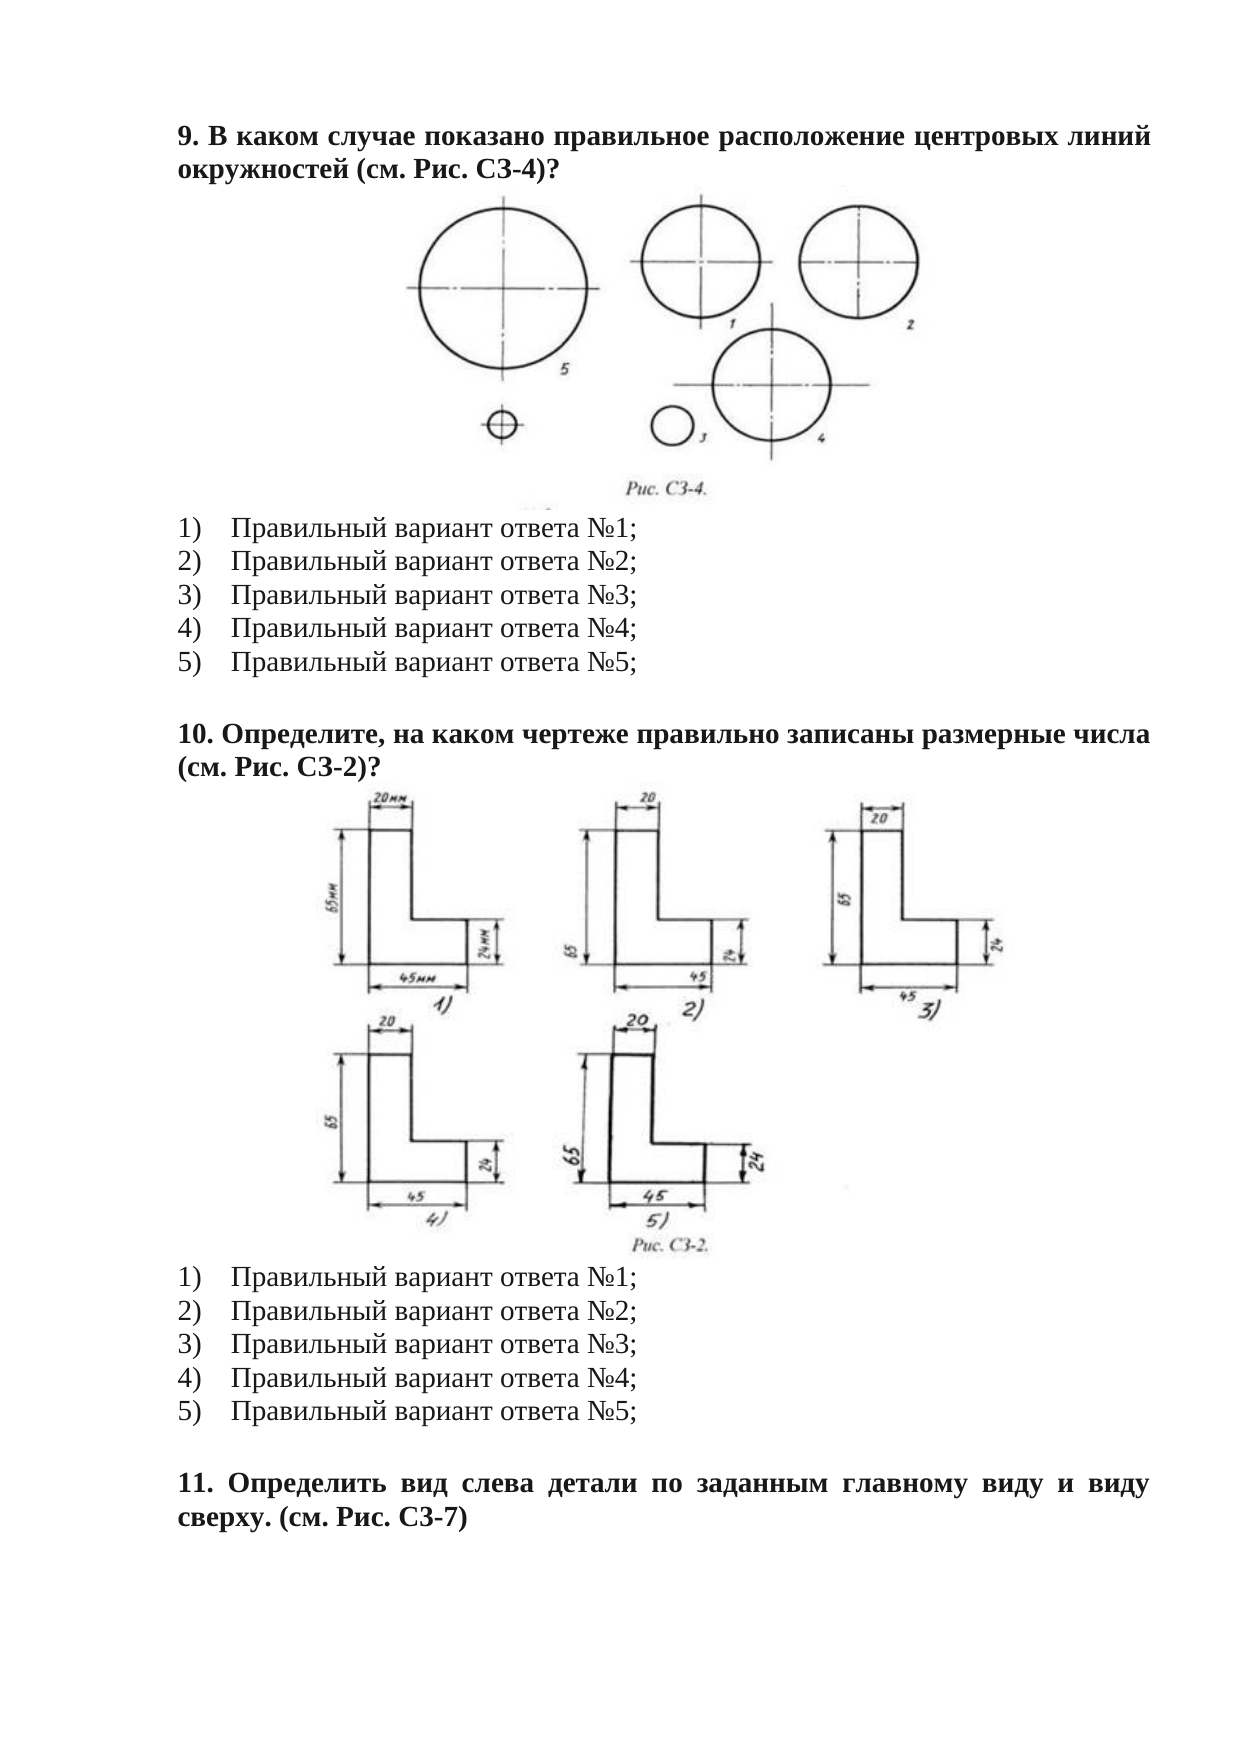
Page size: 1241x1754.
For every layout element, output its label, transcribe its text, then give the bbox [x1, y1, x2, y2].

text 10. Определите, на каком чертеже правильно записаны размерные числа (см. Рис. СЗ-2)? [177, 716, 1152, 783]
text 2) Правильный вариант ответа №2; [177, 1293, 1152, 1326]
text 11. Определить вид слева детали по заданным главному виду и виду сверху. (см. Рис. С3-7) [177, 1465, 1152, 1532]
text 1) Правильный вариант ответа №1; [177, 510, 1152, 543]
text 5) Правильный вариант ответа №5; [177, 1393, 1152, 1427]
picture [315, 782, 1014, 1260]
picture [394, 185, 935, 510]
text 4) Правильный вариант ответа №4; [177, 610, 1152, 644]
text 9. В каком случае показано правильное расположение центровых линий окружностей (см. Рис. СЗ-4)? [177, 118, 1152, 185]
text 3) Правильный вариант ответа №3; [177, 1326, 1152, 1360]
text 3) Правильный вариант ответа №3; [177, 577, 1152, 610]
text 4) Правильный вариант ответа №4; [177, 1360, 1152, 1393]
text 1) Правильный вариант ответа №1; [177, 1259, 1152, 1293]
text 2) Правильный вариант ответа №2; [177, 543, 1152, 577]
text 5) Правильный вариант ответа №5; [177, 644, 1152, 677]
